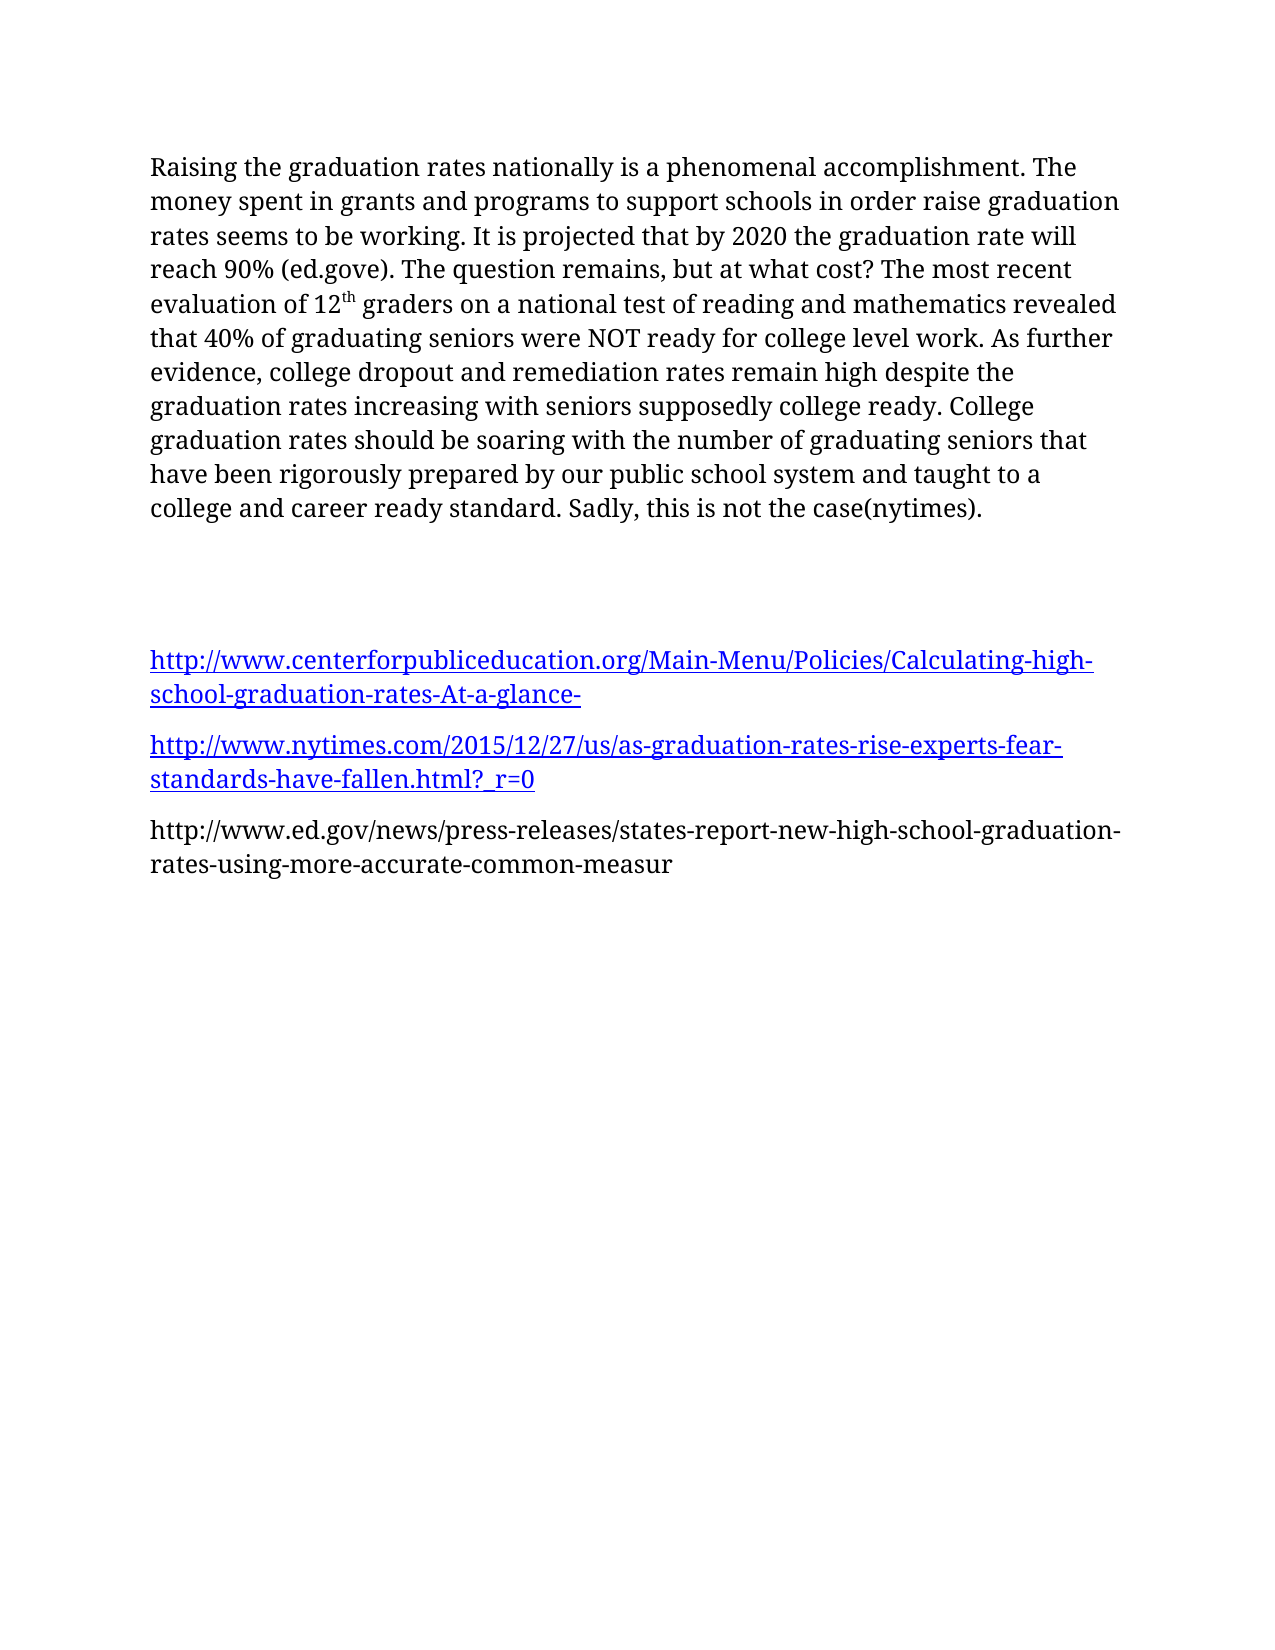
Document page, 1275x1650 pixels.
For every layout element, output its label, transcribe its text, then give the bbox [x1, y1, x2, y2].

text http://www.ed.gov/news/press-releases/states-report-new-high-school-graduation-rates-using-more-accurate-common-measur [150, 812, 1125, 881]
text Raising the graduation rates nationally is a phenomenal accomplishment. The money spent in grants and programs to support schools in order raise graduation rates seems to be working. It is projected that by 2020 the graduation rate will reach 90% (ed.gove). The question remains, but at what cost? The most recent evaluation of 12th graders on a national test of reading and mathematics revealed that 40% of graduating seniors were NOT ready for college level work. As further evidence, college dropout and remediation rates remain high despite the graduation rates increasing with seniors supposedly college ready. College graduation rates should be soaring with the number of graduating seniors that have been rigorously prepared by our public school system and taught to a college and career ready standard. Sadly, this is not the case(nytimes). [150, 150, 1125, 525]
text http://www.centerforpubliceducation.org/Main-Menu/Policies/Calculating-high-school-graduation-rates-At-a-glance- [150, 643, 1125, 711]
text http://www.nytimes.com/2015/12/27/us/as-graduation-rates-rise-experts-fear-standards-have-fallen.html?_r=0 [150, 728, 1125, 796]
